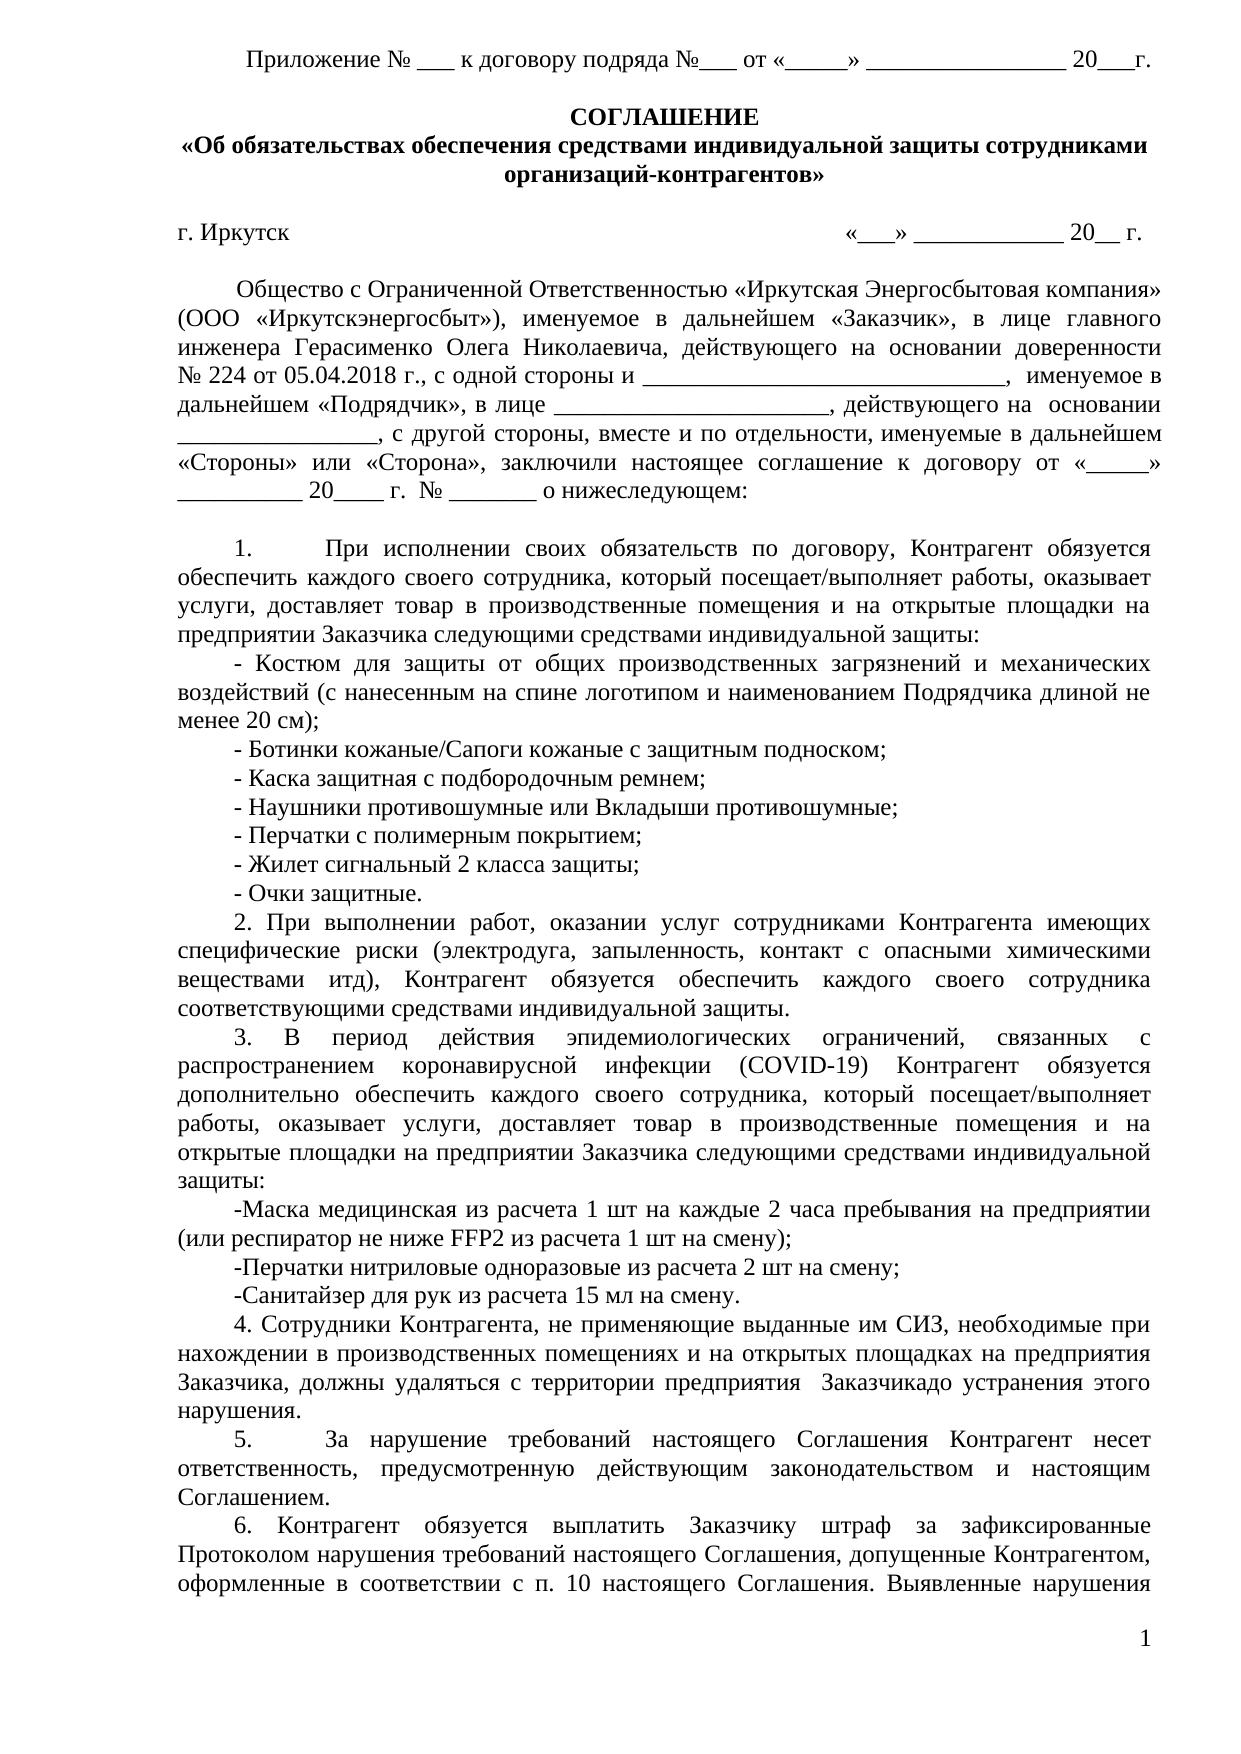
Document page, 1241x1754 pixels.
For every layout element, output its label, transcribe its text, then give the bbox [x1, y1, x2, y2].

text - Каска защитная с подбородочным ремнем; [177, 763, 1152, 792]
text 1. При исполнении своих обязательств по договору, Контрагент обязуется обеспечить каждого своего сотрудника, который посещает/выполняет работы, оказывает услуги, доставляет товар в производственные помещения и на открытые площадки на предприятии Заказчика следующими средствами индивидуальной защиты: [177, 533, 1152, 648]
text - Жилет сигнальный 2 класса защиты; [177, 849, 1152, 878]
text -Перчатки нитриловые одноразовые из расчета 2 шт на смену; [177, 1252, 1152, 1281]
text Общество с Ограниченной Ответственностью «Иркутская Энергосбытовая компания» (ООО «Иркутскэнергосбыт»), именуемое в дальнейшем «Заказчик», в лице главного инженера Герасименко Олега Николаевича, действующего на основании доверенности № 224 от 05.04.2018 г., с одной стороны и _____________________________, именуемое в дальнейшем «Подрядчик», в лице ______________________, действующего на основании ________________, с другой стороны, вместе и по отдельности, именуемые в дальнейшем «Стороны» или «Сторона», заключили настоящее соглашение к договору от «_____» __________ 20____ г. № _______ о нижеследующем: [177, 274, 1162, 504]
text 5. За нарушение требований настоящего Соглашения Контрагент несет ответственность, предусмотренную действующим законодательством и настоящим Соглашением. [177, 1424, 1152, 1511]
text -Санитайзер для рук из расчета 15 мл на смену. [177, 1281, 1152, 1309]
text СОГЛАШЕНИЕ [177, 102, 1152, 131]
text 2. При выполнении работ, оказании услуг сотрудниками Контрагента имеющих специфические риски (электродуга, запыленность, контакт с опасными химическими веществами итд), Контрагент обязуется обеспечить каждого своего сотрудника соответствующими средствами индивидуальной защиты. [177, 907, 1152, 1022]
text - Наушники противошумные или Вкладыши противошумные; [177, 792, 1152, 821]
text -Маска медицинская из расчета 1 шт на каждые 2 часа пребывания на предприятии (или респиратор не ниже FFP2 из расчета 1 шт на смену); [177, 1194, 1152, 1252]
text - Перчатки с полимерным покрытием; [177, 821, 1152, 849]
text 3. В период действия эпидемиологических ограничений, связанных с распространением коронавирусной инфекции (COVID-19) Контрагент обязуется дополнительно обеспечить каждого своего сотрудника, который посещает/выполняет работы, оказывает услуги, доставляет товар в производственные помещения и на открытые площадки на предприятии Заказчика следующими средствами индивидуальной защиты: [177, 1022, 1152, 1194]
text - Очки защитные. [177, 878, 1152, 907]
text 4. Сотрудники Контрагента, не применяющие выданные им СИЗ, необходимые при нахождении в производственных помещениях и на открытых площадках на предприятия Заказчика, должны удаляться с территории предприятия Заказчикадо устранения этого нарушения. [177, 1309, 1152, 1424]
text - Костюм для защиты от общих производственных загрязнений и механических воздействий (с нанесенным на спине логотипом и наименованием Подрядчика длиной не менее 20 см); [177, 648, 1152, 734]
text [177, 1511, 1152, 1597]
text Приложение № ___ к договору подряда №___ от «_____» ________________ 20___г. [177, 44, 1152, 73]
text «Об обязательствах обеспечения средствами индивидуальной защиты сотрудниками организаций-контрагентов» [177, 131, 1152, 188]
text г. Иркутск «___» ____________ 20__ г. [177, 217, 1152, 246]
text - Ботинки кожаные/Сапоги кожаные с защитным подноском; [177, 734, 1152, 763]
